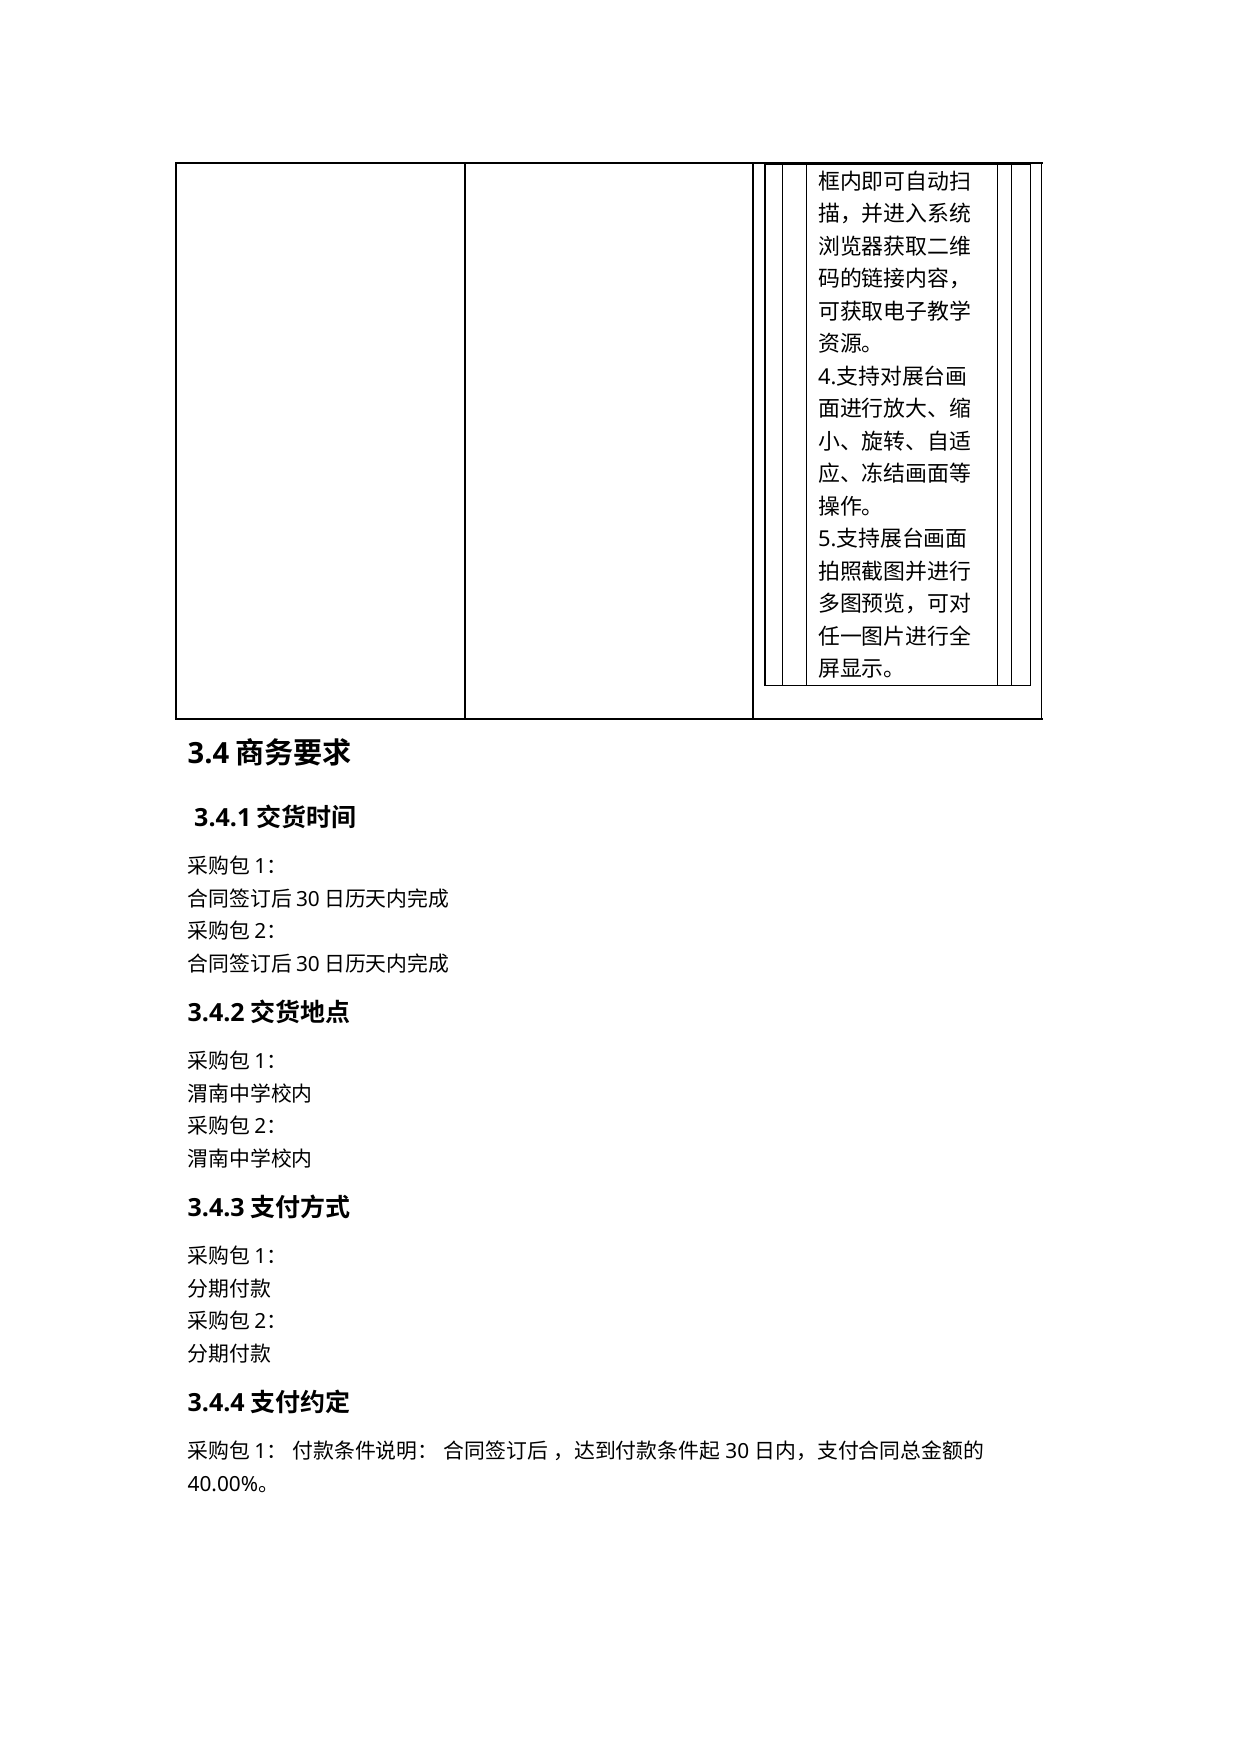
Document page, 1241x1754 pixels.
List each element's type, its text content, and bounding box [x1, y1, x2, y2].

text 渭南中学校内 [187, 1142, 1053, 1175]
text 采购包1： [187, 850, 1053, 882]
text 采购包1： [187, 1045, 1053, 1077]
text 采购包1： [187, 1240, 1053, 1272]
text 3.4.3支付方式 [187, 1175, 1053, 1240]
text 3.4.1交货时间 [187, 785, 1053, 850]
text 采购包2： [187, 1305, 1053, 1337]
text 3.4.4支付约定 [187, 1370, 1053, 1435]
table_cell 1 [177, 164, 464, 718]
text 采购包2： [187, 1110, 1053, 1142]
text 分期付款 [187, 1272, 1053, 1305]
text 合同签订后30日历天内完成 [187, 882, 1053, 915]
text 分期付款 [187, 1337, 1053, 1370]
text 3.4商务要求 [187, 720, 1053, 785]
text 3.4.2交货地点 [187, 980, 1053, 1045]
table_cell ▲ [466, 164, 752, 718]
text 合同签订后30日历天内完成 [187, 947, 1053, 980]
text 采购包2： [187, 915, 1053, 947]
text 采购包1： 付款条件说明： 合同签订后 ，达到付款条件起 30 日内，支付合同总金额的 40.00%。 [187, 1435, 1053, 1500]
table_cell [754, 164, 1041, 718]
text 渭南中学校内 [187, 1077, 1053, 1110]
